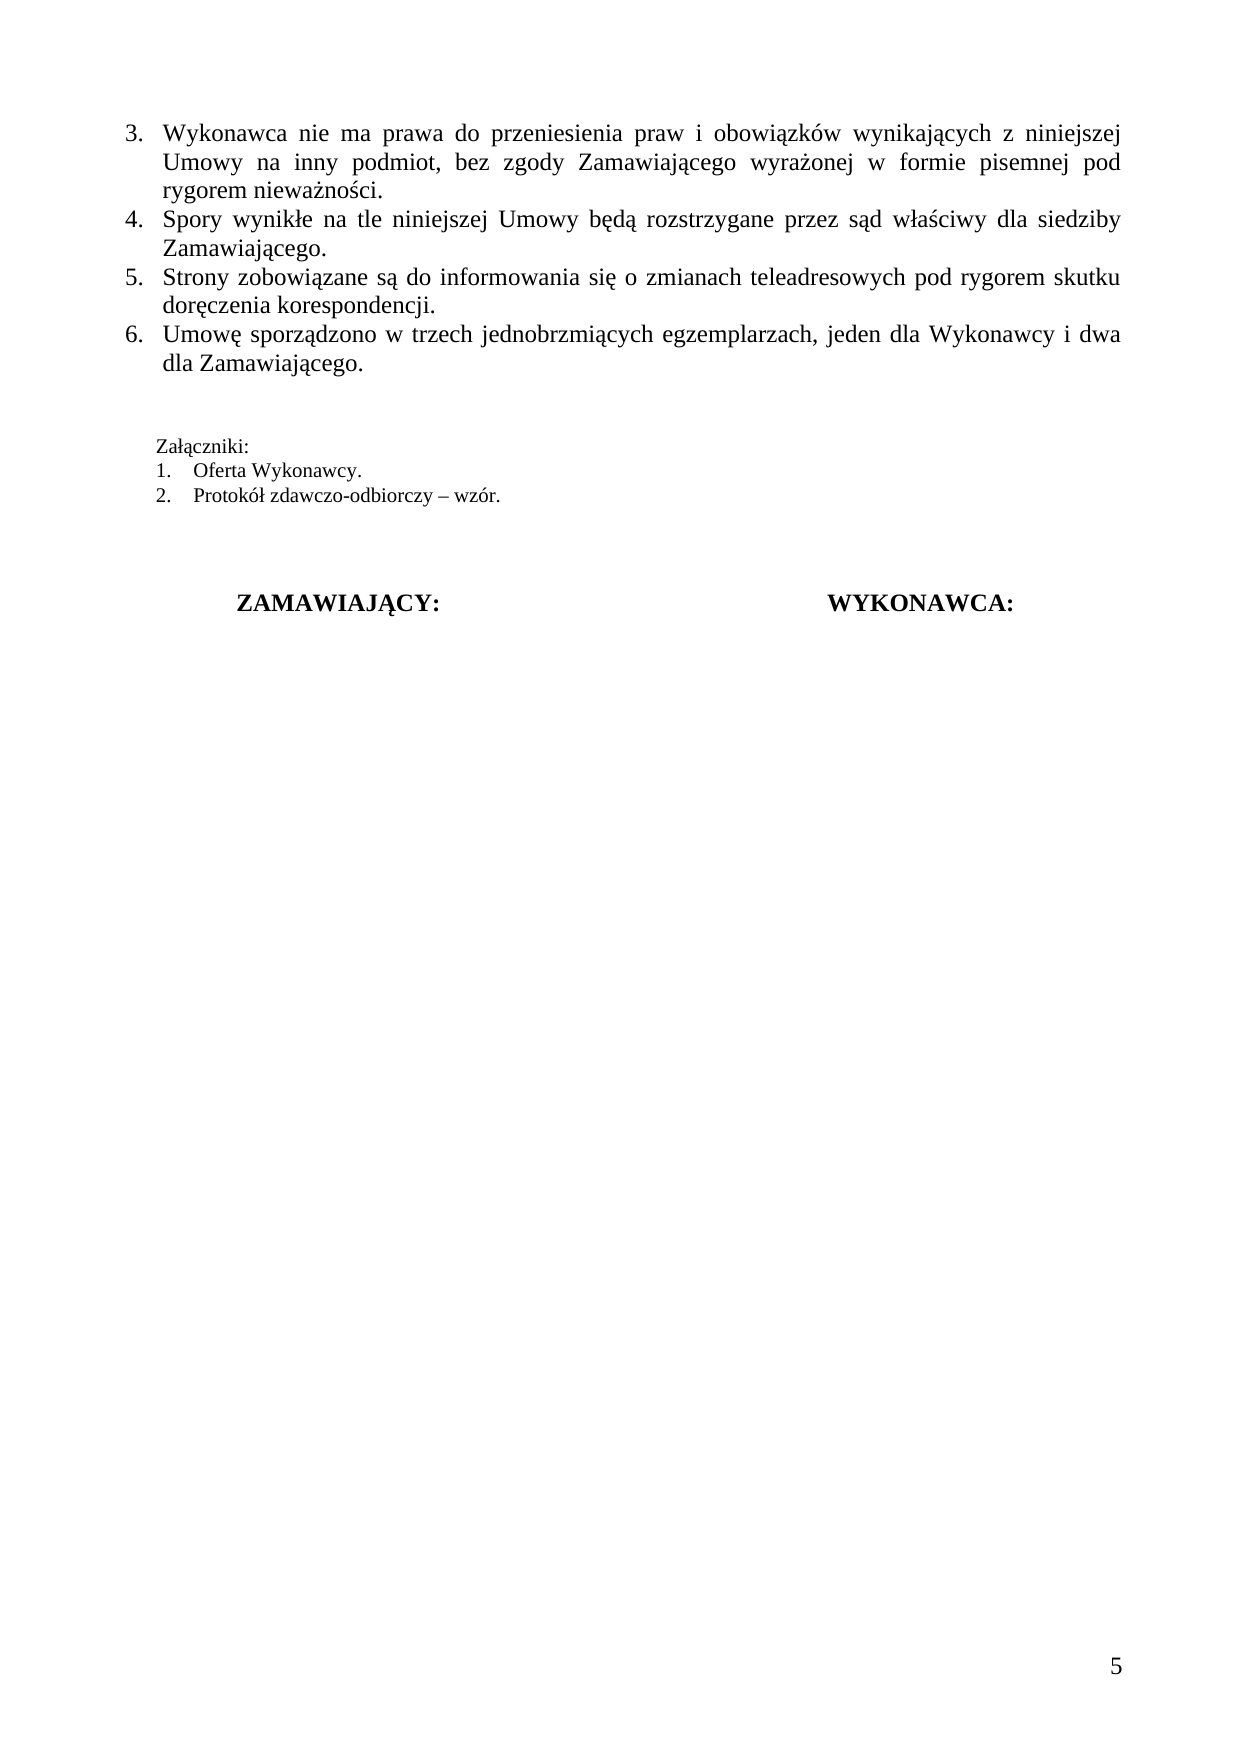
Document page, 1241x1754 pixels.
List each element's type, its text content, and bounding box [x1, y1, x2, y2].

list Spory wynikłe na tle niniejszej Umowy będą rozstrzygane przez sąd właściwy dla siedziby Zamawiającego. [125, 204, 1122, 262]
list Wykonawca nie ma prawa do przeniesienia praw i obowiązków wynikających z niniejszej Umowy na inny podmiot, bez zgody Zamawiającego wyrażonej w formie pisemnej pod rygorem nieważności. [125, 118, 1122, 204]
list Oferta Wykonawcy. [156, 458, 1122, 482]
list Protokół zdawczo-odbiorczy – wzór. [156, 482, 1122, 507]
list Umowę sporządzono w trzech jednobrzmiących egzemplarzach, jeden dla Wykonawcy i dwa dla Zamawiającego. [125, 319, 1122, 377]
text Załączniki: [156, 434, 1122, 458]
text ZAMAWIAJĄCY: WYKONAWCA: [156, 588, 1122, 617]
list Strony zobowiązane są do informowania się o zmianach teleadresowych pod rygorem skutku doręczenia korespondencji. [125, 262, 1122, 319]
